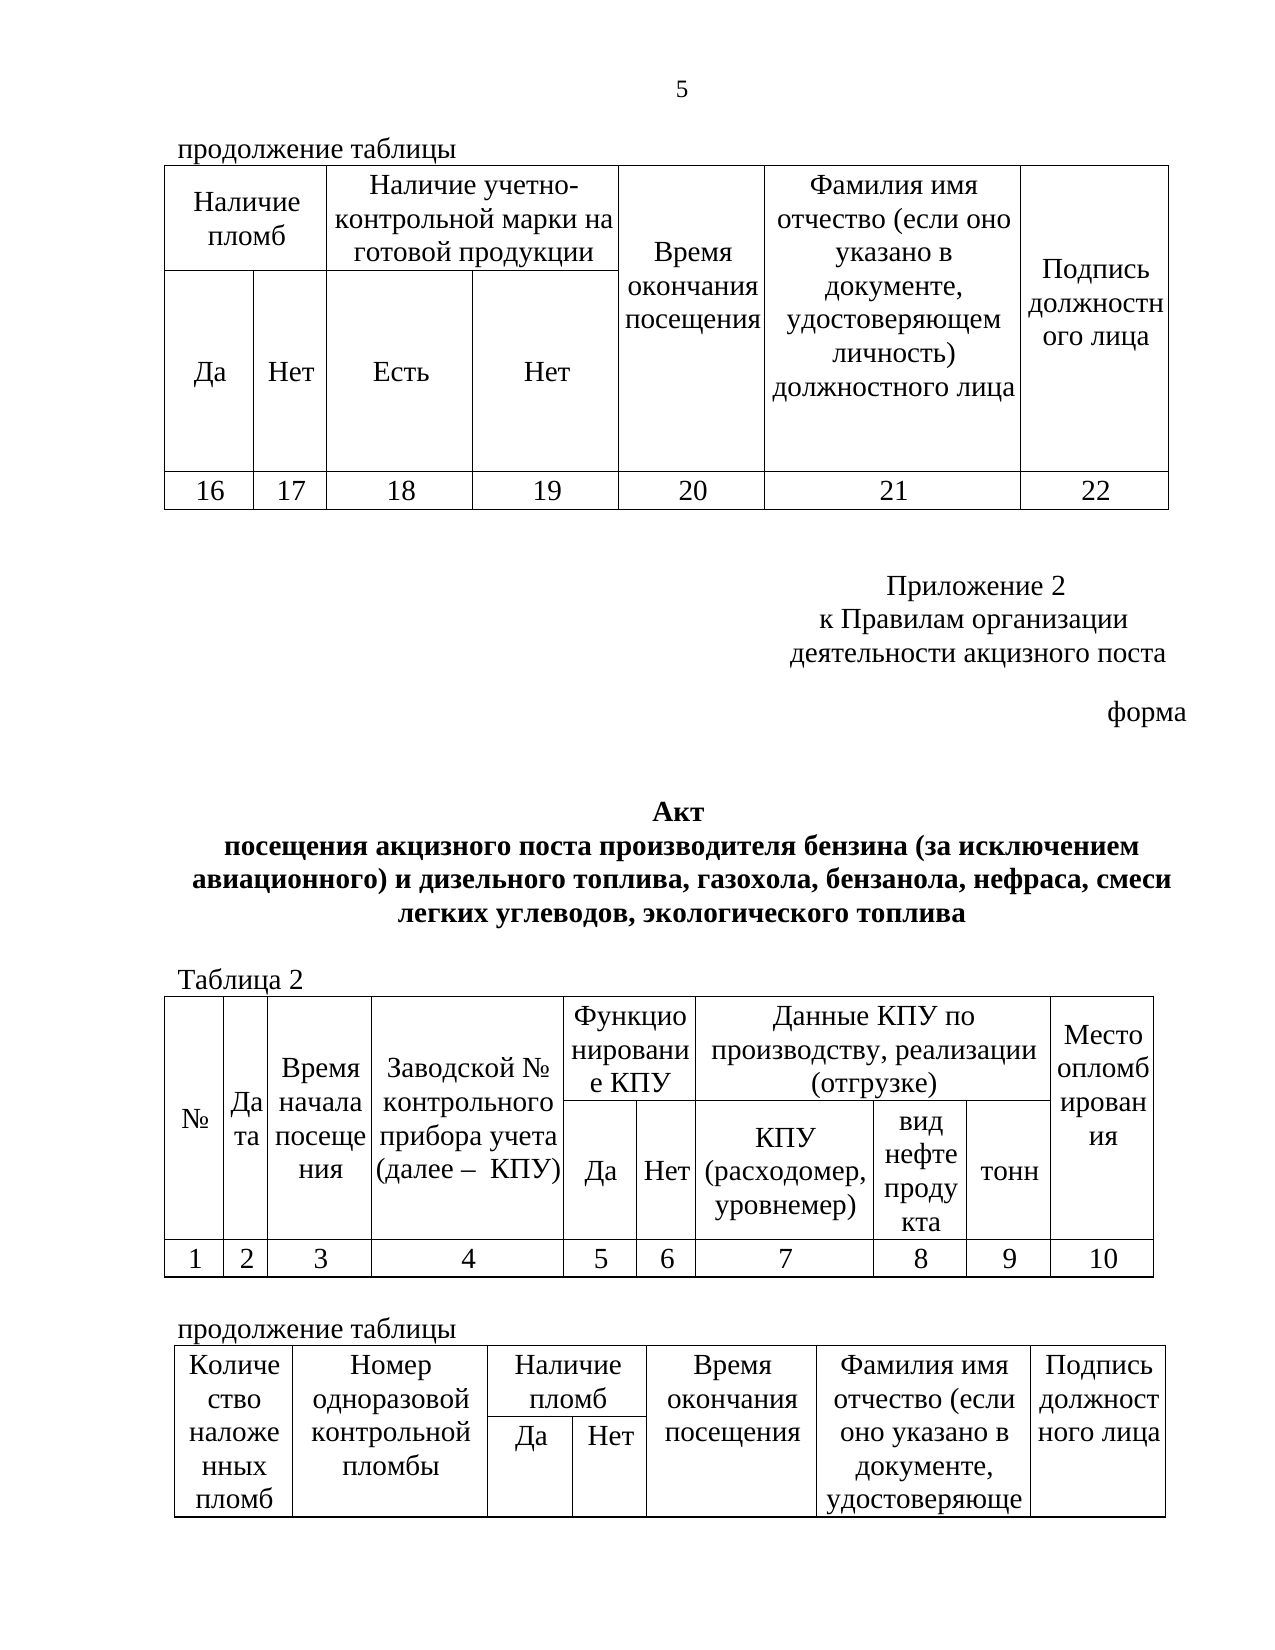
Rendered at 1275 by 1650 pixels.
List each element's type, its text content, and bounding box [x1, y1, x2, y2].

table_header Время начала посещения [268, 997, 371, 1239]
table_cell Нет [637, 1101, 695, 1239]
table_header Количество наложенных пломб [175, 1346, 292, 1516]
table_cell 4 [372, 1240, 563, 1276]
table_cell 9 [967, 1240, 1050, 1276]
table_cell Есть [327, 271, 472, 471]
text форма [177, 694, 1186, 727]
table_cell тонн [967, 1101, 1050, 1239]
table_header Время окончания посещения [647, 1346, 816, 1516]
table_header № [165, 997, 223, 1239]
table_cell 18 [327, 472, 472, 508]
table_header Подпись должностного лица [1021, 166, 1168, 471]
table_cell Да [165, 271, 253, 471]
table_header Наличие пломб [165, 166, 326, 269]
table_cell Нет [573, 1417, 646, 1516]
table_header Наличие учетно-контрольной марки на готовой продукции [327, 166, 618, 269]
text Акт посещения акцизного поста производителя бензина (за исключением авиационного) и дизельного топлива, газохола, бензанола, нефраса, смеси легких углеводов, экологического топлива [177, 794, 1186, 928]
table_cell 3 [268, 1240, 371, 1276]
text продолжение таблицы [177, 1311, 1186, 1344]
table_header Наличие пломб [488, 1346, 646, 1416]
table_cell 7 [696, 1240, 873, 1276]
table_cell 19 [473, 472, 618, 508]
table_header Дата [224, 997, 267, 1239]
table_cell вид нефтепродукта [874, 1101, 966, 1239]
table_cell Нет [473, 271, 618, 471]
table_cell 16 [165, 472, 253, 508]
table_cell 22 [1021, 472, 1168, 508]
table_header Фамилия имя отчество (если оно указано в документе, удостоверяющем личность) должностного лица [817, 1346, 1030, 1516]
table_header Заводской № контрольного прибора учета (далее – КПУ) [372, 997, 563, 1239]
text к Правилам организации [768, 602, 1186, 635]
table_cell 1 [165, 1240, 223, 1276]
table_header Функционирование КПУ [564, 997, 695, 1100]
table_header Данные КПУ по производству, реализации (отгрузке) [696, 997, 1050, 1100]
table_header Номер одноразовой контрольной пломбы [293, 1346, 487, 1516]
table_cell Да [488, 1417, 572, 1516]
table_cell 8 [874, 1240, 966, 1276]
table_cell Нет [254, 271, 326, 471]
table_cell 17 [254, 472, 326, 508]
table_cell 21 [765, 472, 1020, 508]
text продолжение таблицы [177, 131, 1186, 165]
text Приложение 2 [886, 568, 1186, 602]
table_cell 10 [1051, 1240, 1153, 1276]
table_header Место опломбирования [1051, 997, 1153, 1239]
text деятельности акцизного поста [694, 635, 1186, 669]
table_cell КПУ (расходомер, уровнемер) [696, 1101, 873, 1239]
table_cell 5 [564, 1240, 636, 1276]
table_cell Да [564, 1101, 636, 1239]
table_cell 20 [619, 472, 764, 508]
table_header Фамилия имя отчество (если оно указано в документе, удостоверяющем личность) должностного лица [765, 166, 1020, 471]
table_cell 6 [637, 1240, 695, 1276]
table_header Время окончания посещения [619, 166, 764, 471]
text Таблица 2 [177, 962, 1186, 996]
table_header Подпись должностного лица [1031, 1346, 1165, 1516]
table_cell 2 [224, 1240, 267, 1276]
